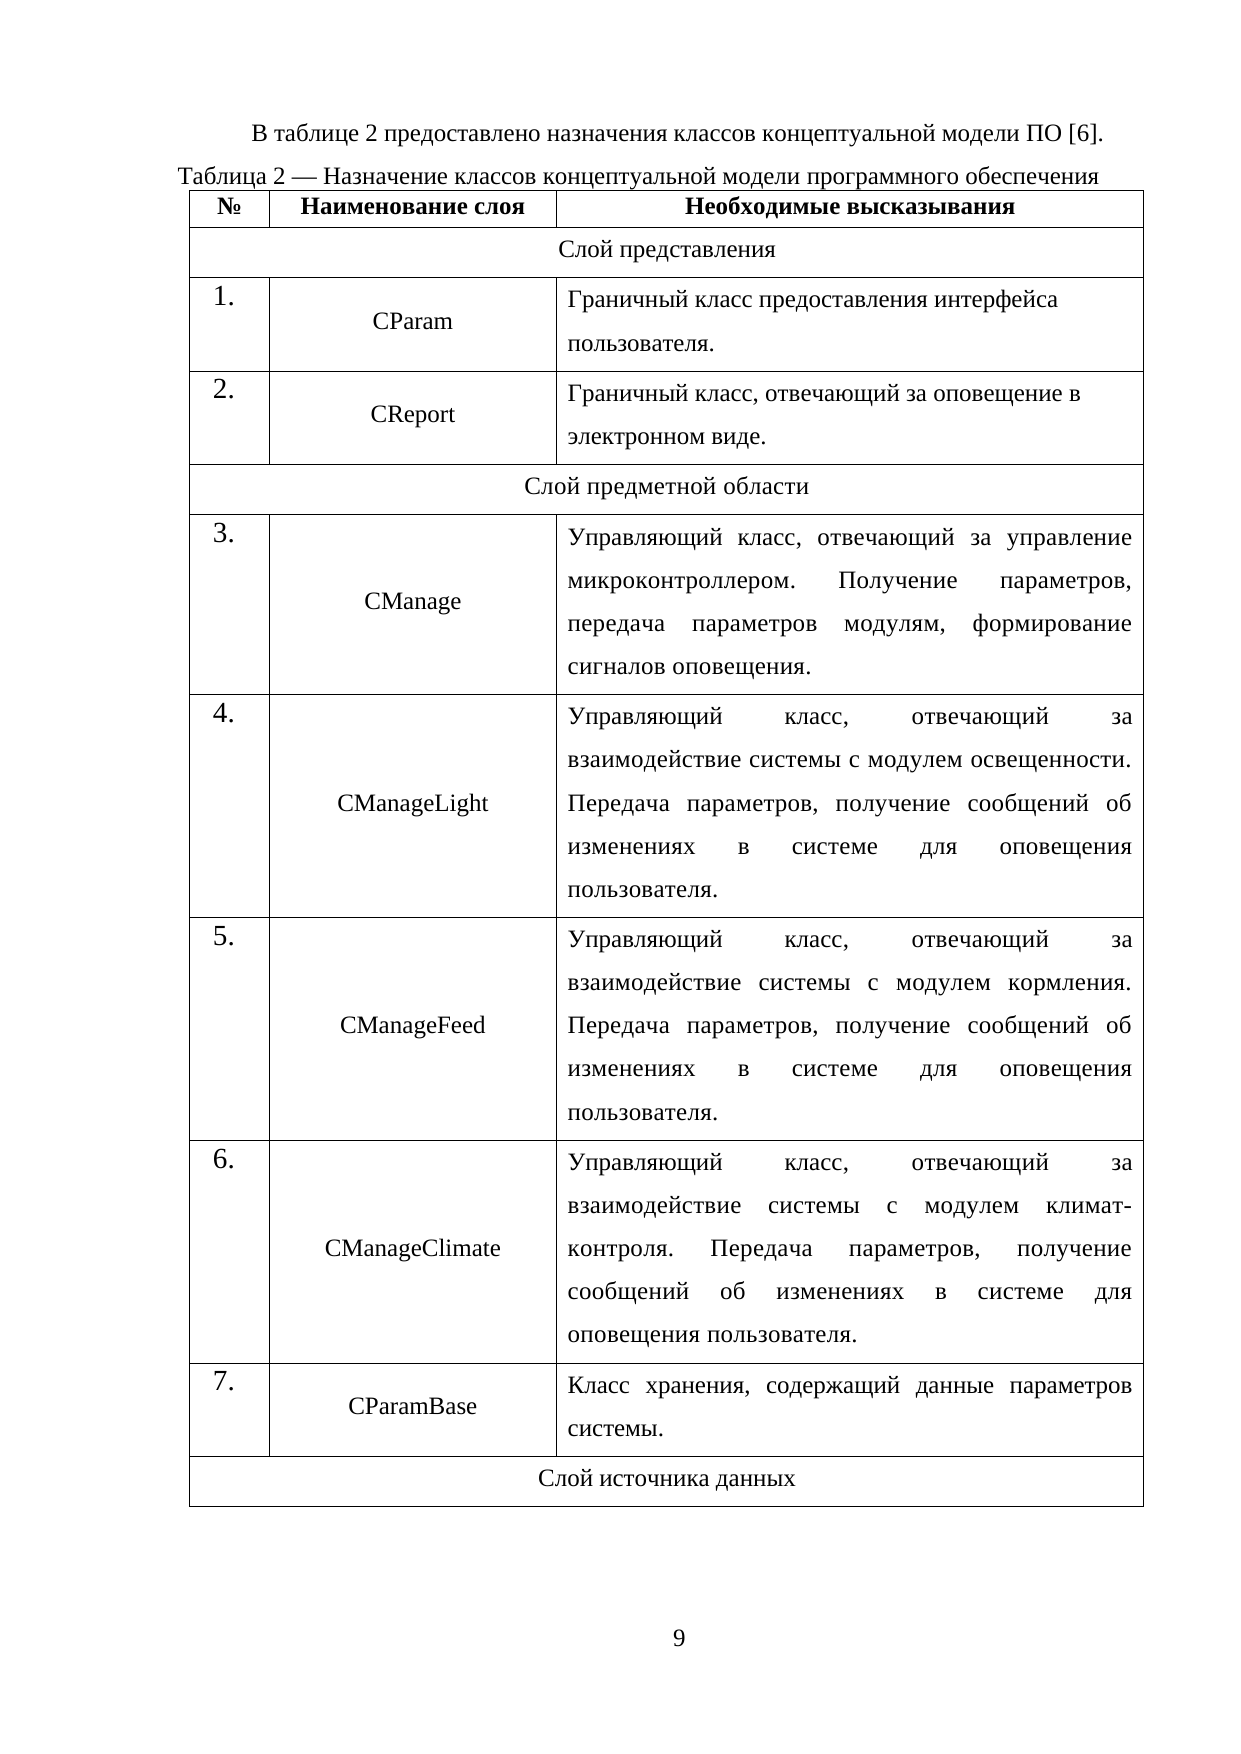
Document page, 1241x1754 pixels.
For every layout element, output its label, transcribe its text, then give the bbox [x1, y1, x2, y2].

table_cell [190, 278, 269, 371]
table_cell Слой предметной области [190, 465, 1143, 514]
table_cell Слой представления [190, 228, 1143, 277]
table_cell Управляющий класс, отвечающий за взаимодействие системы с модулем кормления. Передача параметров, получение сообщений об изменениях в системе для оповещения пользователя. [557, 918, 1143, 1140]
table_cell Граничный класс, отвечающий за оповещение в электронном виде. [557, 372, 1143, 464]
table_cell CManageLight [270, 695, 556, 917]
table_cell [190, 372, 269, 464]
table_cell Управляющий класс, отвечающий за взаимодействие системы с модулем освещенности. Передача параметров, получение сообщений об изменениях в системе для оповещения пользователя. [557, 695, 1143, 917]
text Таблица 2 — Назначение классов концептуальной модели программного обеспечения [177, 161, 1181, 190]
table_cell CManageClimate [270, 1141, 556, 1362]
table_cell [190, 1364, 269, 1456]
table_cell CParam [270, 278, 556, 371]
table_cell Граничный класс предоставления интерфейса пользователя. [557, 278, 1143, 371]
table_header Необходимые высказывания [557, 191, 1143, 227]
table_cell CReport [270, 372, 556, 464]
table_cell Слой источника данных [190, 1457, 1143, 1506]
table_cell [190, 918, 269, 1140]
table_cell CManageFeed [270, 918, 556, 1140]
table_header Наименование слоя [270, 191, 556, 227]
table_cell Управляющий класс, отвечающий за управление микроконтроллером. Получение параметров, передача параметров модулям, формирование сигналов оповещения. [557, 515, 1143, 694]
table_cell CManage [270, 515, 556, 694]
table_header № [190, 191, 269, 227]
table_cell [190, 1141, 269, 1362]
table_cell Управляющий класс, отвечающий за взаимодействие системы с модулем климат-контроля. Передача параметров, получение сообщений об изменениях в системе для оповещения пользователя. [557, 1141, 1143, 1362]
table_cell CParamBase [270, 1364, 556, 1456]
text В таблице 2 предоставлено назначения классов концептуальной модели ПО [6]. [177, 118, 1181, 147]
table_cell [190, 515, 269, 694]
table_cell Класс хранения, содержащий данные параметров системы. [557, 1364, 1143, 1456]
table_cell [190, 695, 269, 917]
